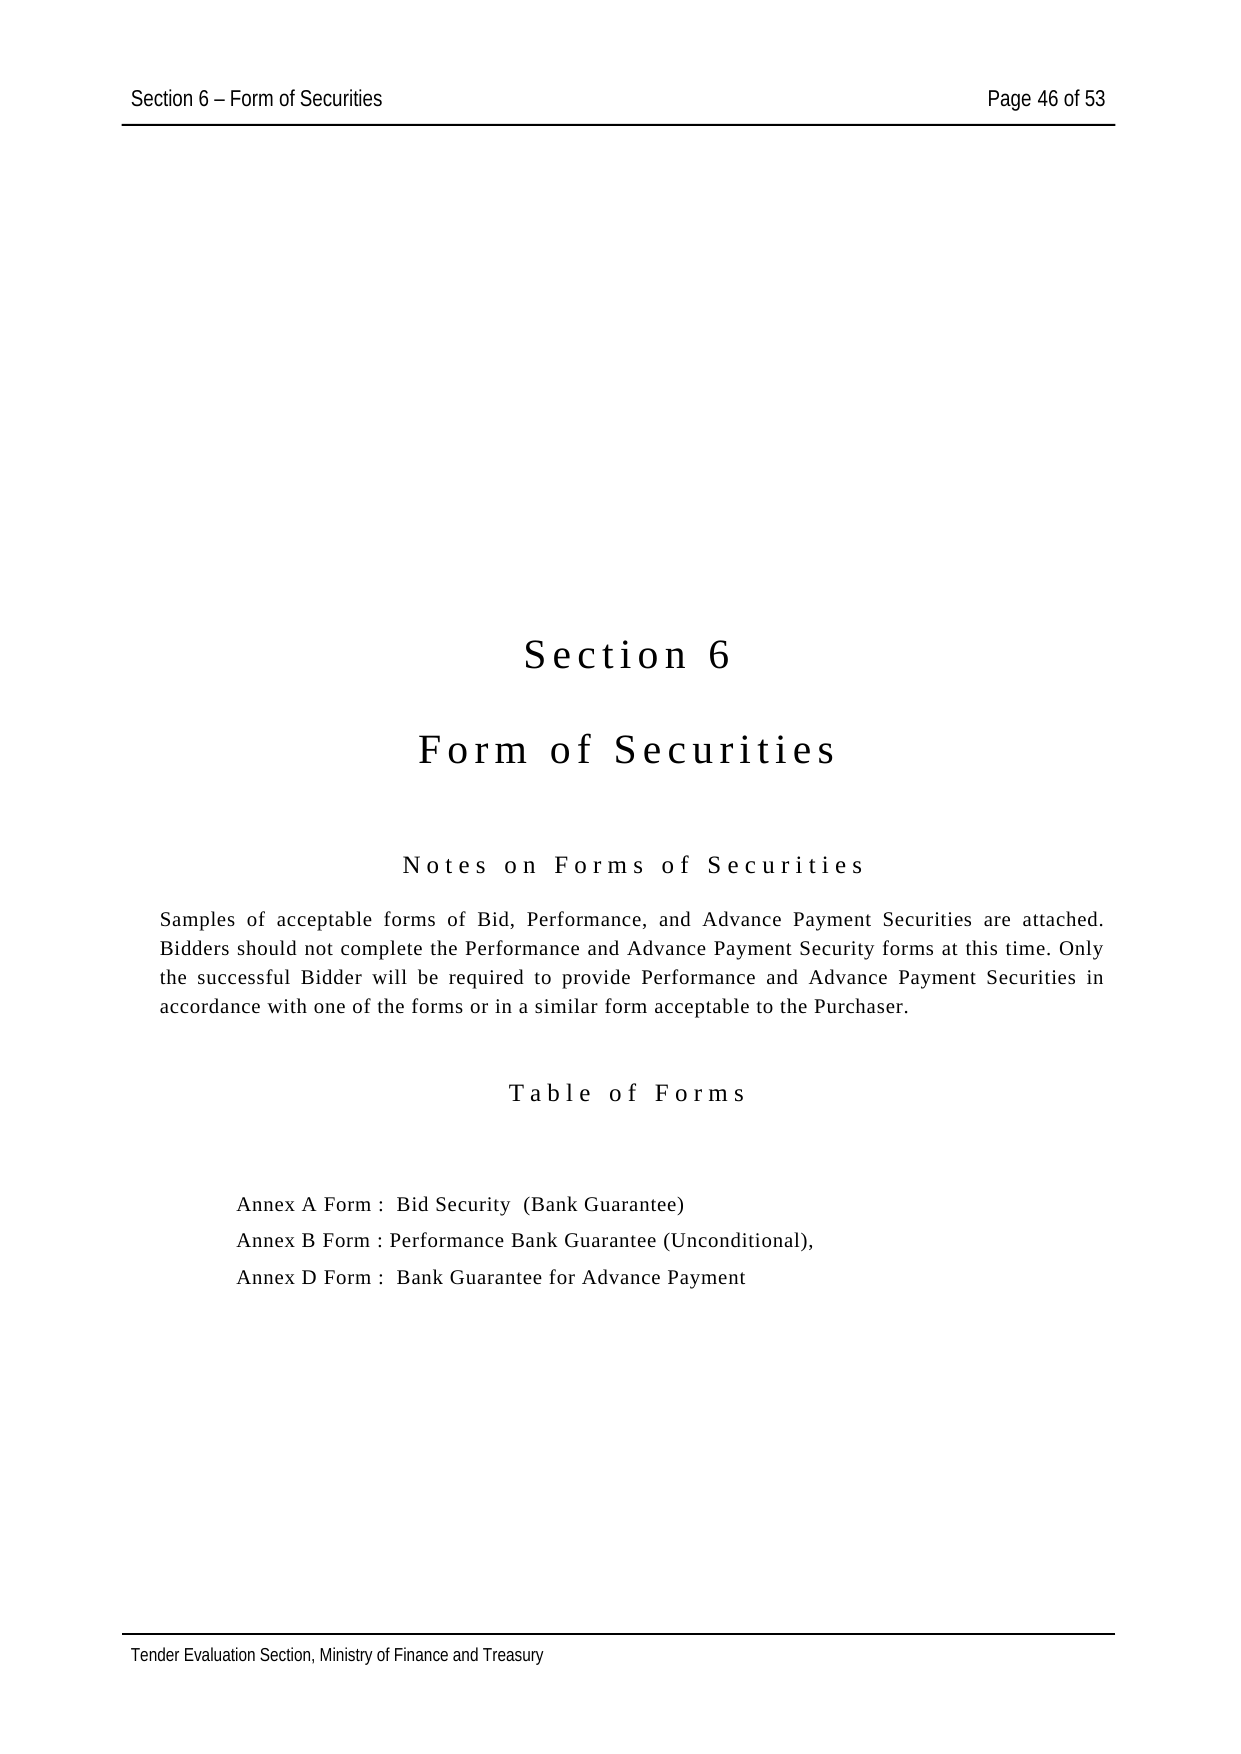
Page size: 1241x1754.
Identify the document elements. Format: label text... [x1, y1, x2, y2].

table_header Notes on Forms of Securities Samples of acceptable forms of Bid, Performance, and Advance Payment Securities are attached. Bidders should not complete the Performance and Advance Payment Security forms at this time. Only the successful Bidder will be required to provide Performance and Advance Payment Securities in accordance with one of the forms or in a similar form acceptable to the Purchaser. [145, 821, 1120, 1030]
text Form of Securities [131, 725, 1122, 773]
text Section 6 [131, 629, 1122, 677]
table_header Annex A Form : Bid Security (Bank Guarantee) Annex B Form : Performance Bank Guarantee (Unconditional), Annex D Form : Bank Guarantee for Advance Payment [213, 1155, 1039, 1313]
text Table of Forms [131, 1078, 1122, 1107]
